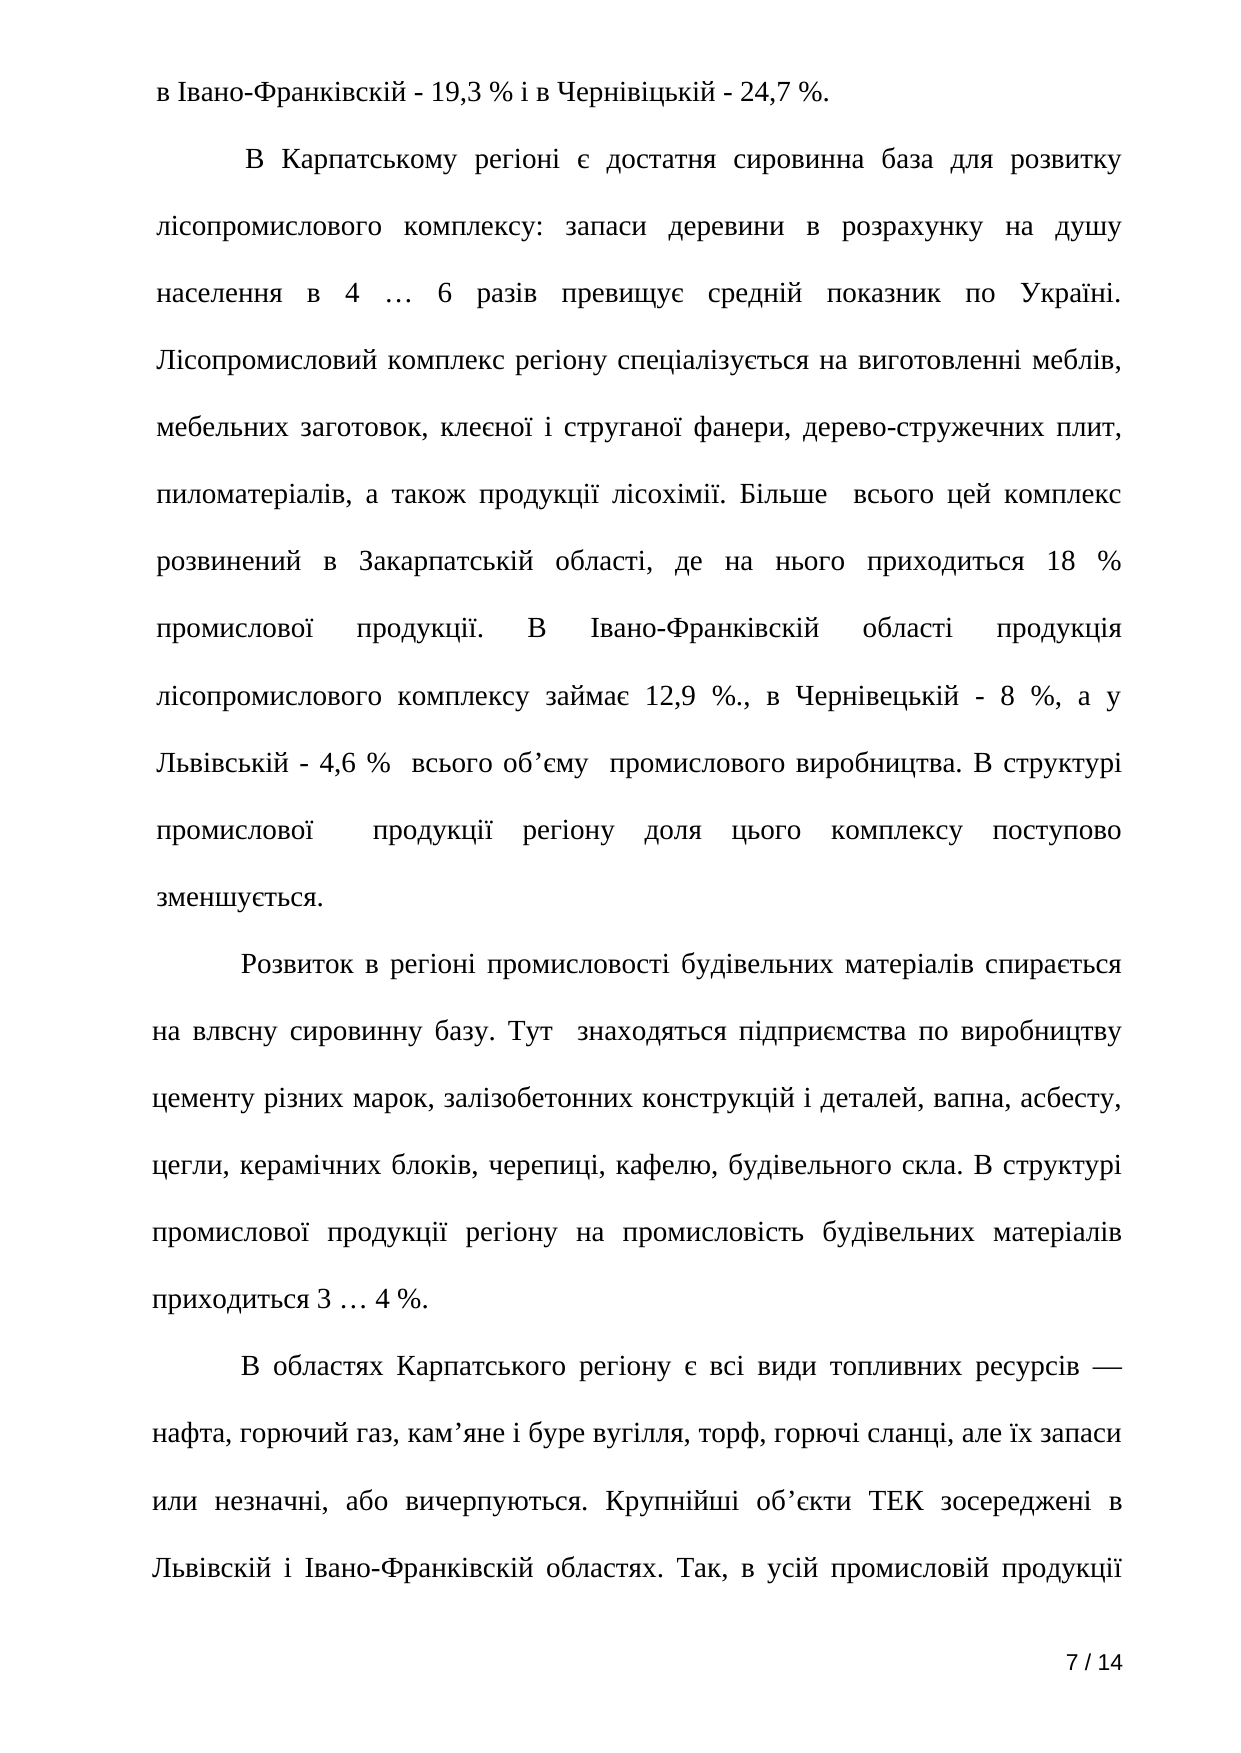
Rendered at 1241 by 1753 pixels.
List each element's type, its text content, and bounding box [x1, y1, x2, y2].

text В Карпатському регіоні є достатня сировинна база для розвитку лісопромислового комплексу: запаси деревини в розрахунку на душу населення в 4 … 6 разів превищує средній показник по Україні. Лісопромисловий комплекс регіону спеціалізується на виготовленні меблів, мебельних заготовок, клеєної і струганої фанери, дерево-стружечних плит, пиломатеріалів, а також продукції лісохімії. Більше всього цей комплекс розвинений в Закарпатській області, де на нього приходиться 18 % промислової продукції. В Івано-Франківскій області продукція лісопромислового комплексу займає 12,9 %., в Чернівецькій - 8 %, а у Львівській - 4,6 % всього об’єму промислового виробництва. В структурі промислової продукції регіону доля цього комплексу поступово зменшується. [156, 141, 1123, 912]
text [156, 74, 1123, 107]
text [152, 1348, 1123, 1583]
text Розвиток в регіоні промисловості будівельних матеріалів спирається на влвсну сировинну базу. Тут знаходяться підприємства по виробництву цементу різних марок, залізобетонних конструкцій і деталей, вапна, асбесту, цегли, керамічних блоків, черепиці, кафелю, будівельного скла. В структурі промислової продукції регіону на промисловість будівельних матеріалів приходиться 3 … 4 %. [152, 946, 1123, 1315]
